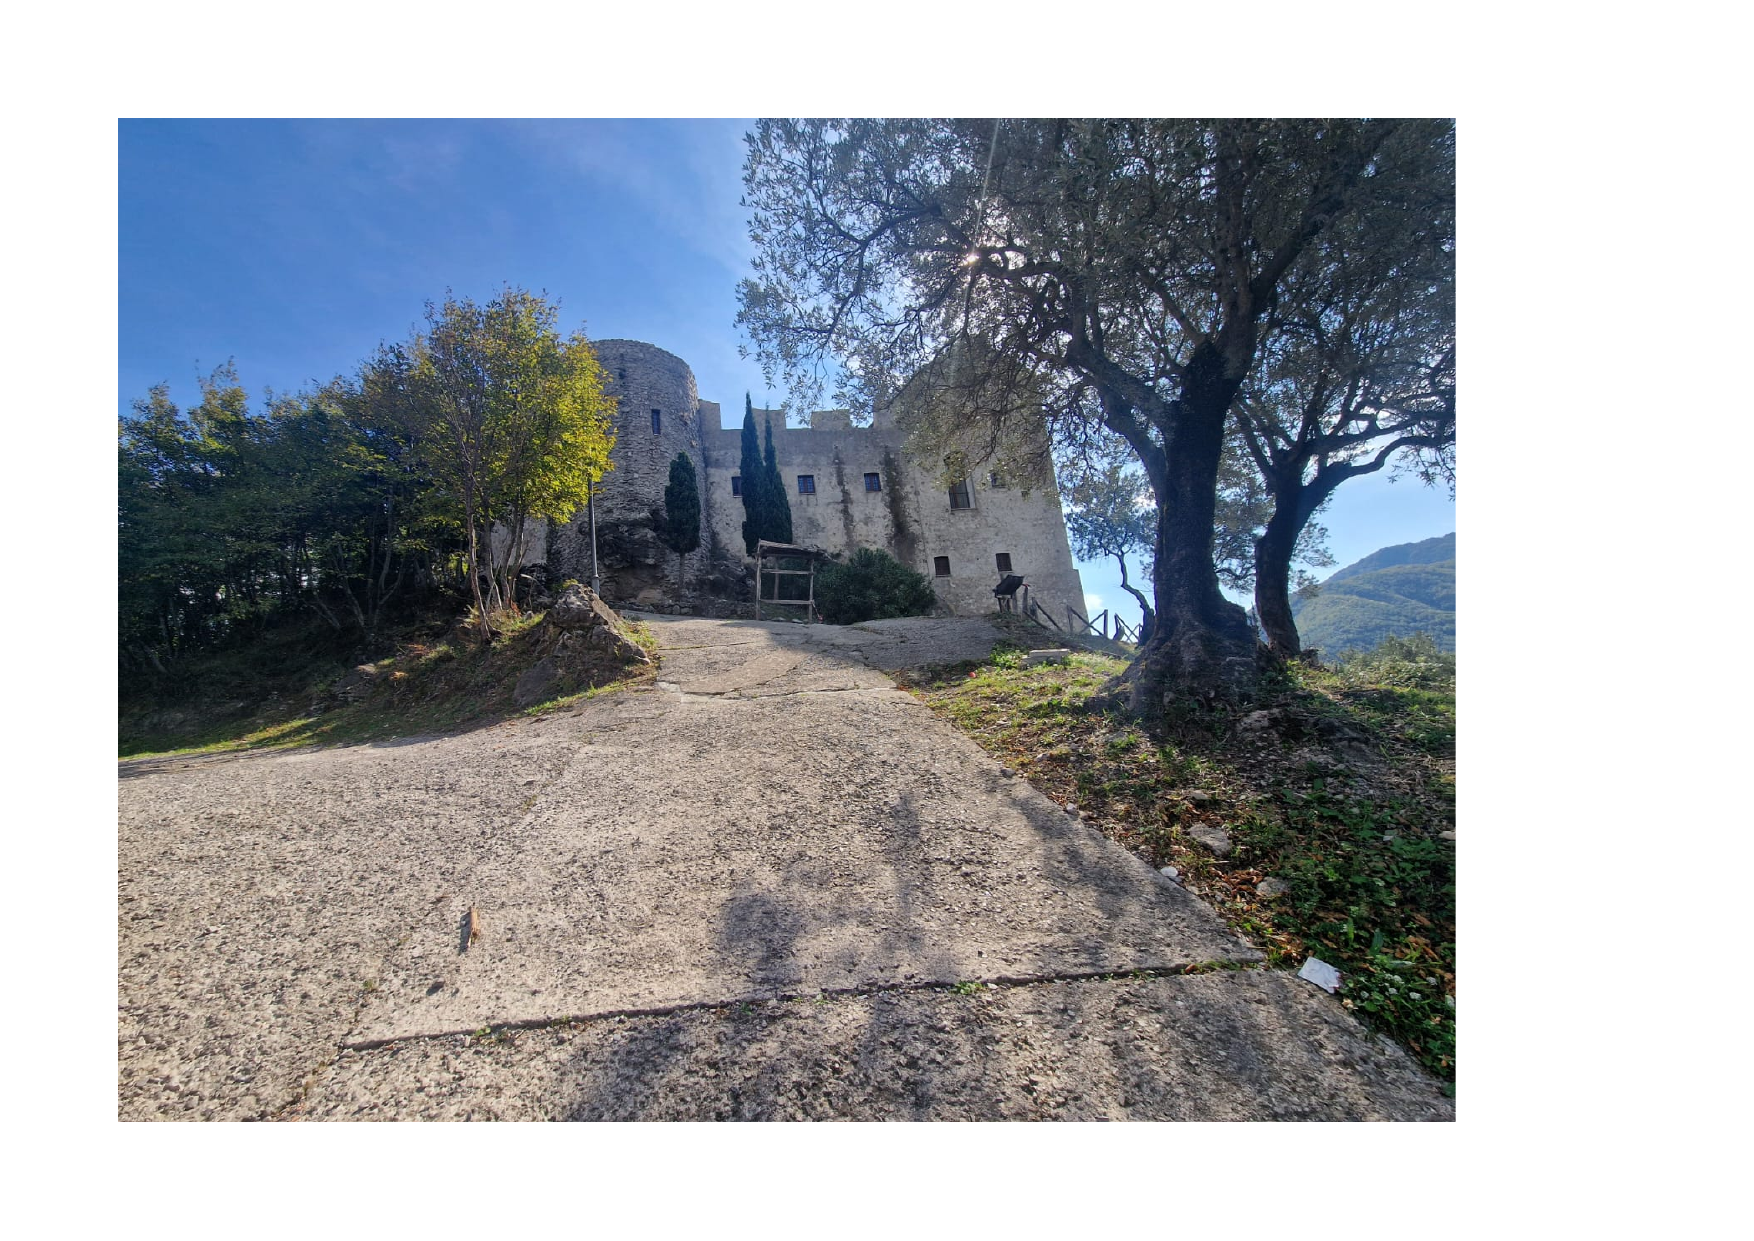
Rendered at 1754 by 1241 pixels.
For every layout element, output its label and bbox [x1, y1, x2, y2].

picture [118, 118, 1456, 1122]
